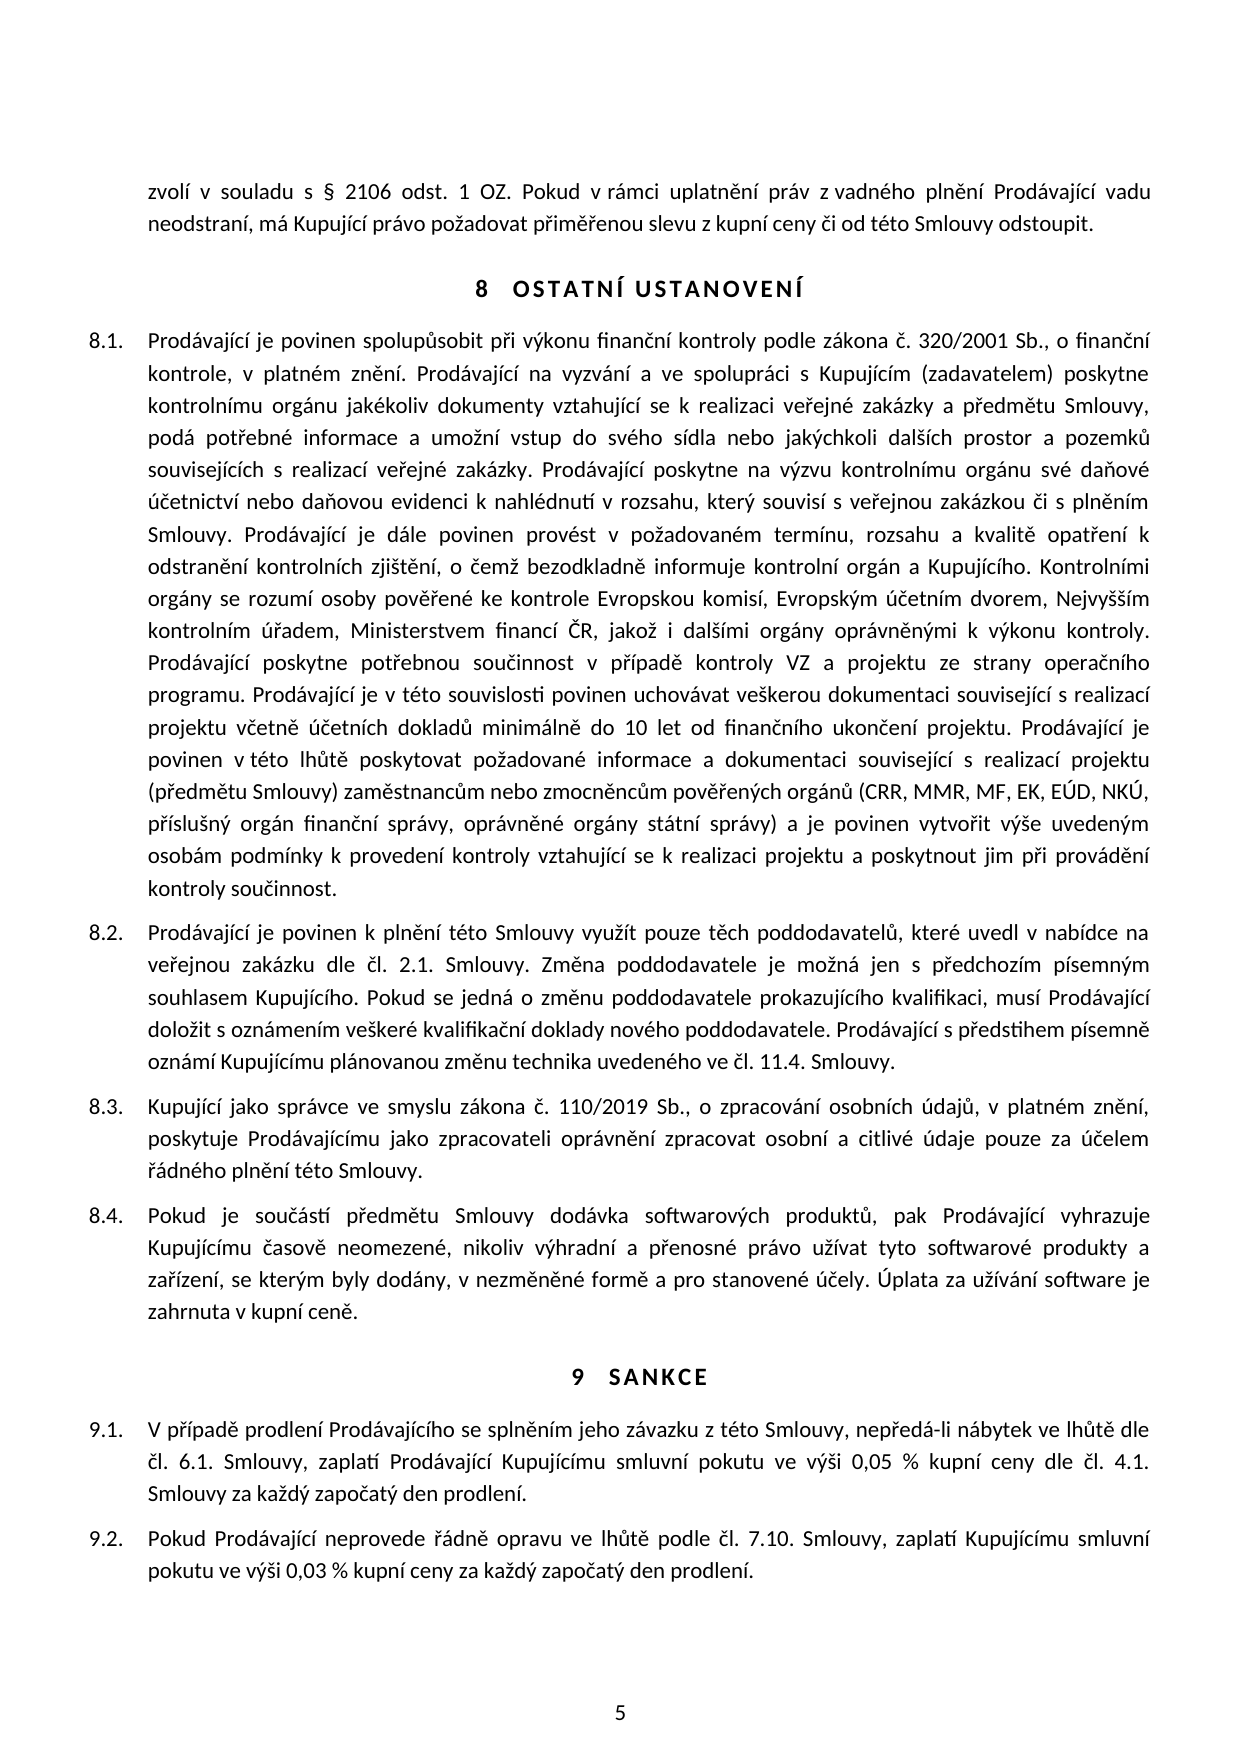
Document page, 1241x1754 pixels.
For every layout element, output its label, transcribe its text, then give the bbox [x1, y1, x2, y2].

list V případě prodlení Prodávajícího se splněním jeho závazku z této Smlouvy, nepředá-li nábytek ve lhůtě dle čl. 6.1. Smlouvy, zaplatí Prodávající Kupujícímu smluvní pokutu ve výši 0,05 % kupní ceny dle čl. 4.1. Smlouvy za každý započatý den prodlení. [89, 1415, 1152, 1507]
list Pokud je součástí předmětu Smlouvy dodávka softwarových produktů, pak Prodávající vyhrazuje Kupujícímu časově neomezené, nikoliv výhradní a přenosné právo užívat tyto softwarové produkty a zařízení, se kterým byly dodány, v nezměněné formě a pro stanovené účely. Úplata za užívání software je zahrnuta v kupní ceně. [89, 1201, 1152, 1326]
list Prodávající je povinen spolupůsobit při výkonu finanční kontroly podle zákona č. 320/2001 Sb., o finanční kontrole, v platném znění. Prodávající na vyzvání a ve spolupráci s Kupujícím (zadavatelem) poskytne kontrolnímu orgánu jakékoliv dokumenty vztahující se k realizaci veřejné zakázky a předmětu Smlouvy, podá potřebné informace a umožní vstup do svého sídla nebo jakýchkoli dalších prostor a pozemků souvisejících s realizací veřejné zakázky. Prodávající poskytne na výzvu kontrolnímu orgánu své daňové účetnictví nebo daňovou evidenci k nahlédnutí v rozsahu, který souvisí s veřejnou zakázkou či s plněním Smlouvy. Prodávající je dále povinen provést v požadovaném termínu, rozsahu a kvalitě opatření k odstranění kontrolních zjištění, o čemž bezodkladně informuje kontrolní orgán a Kupujícího. Kontrolními orgány se rozumí osoby pověřené ke kontrole Evropskou komisí, Evropským účetním dvorem, Nejvyšším kontrolním úřadem, Ministerstvem financí ČR, jakož i dalšími orgány oprávněnými k výkonu kontroly. Prodávající poskytne potřebnou součinnost v případě kontroly VZ a projektu ze strany operačního programu. Prodávající je v této souvislosti povinen uchovávat veškerou dokumentaci související s realizací projektu včetně účetních dokladů minimálně do 10 let od finančního ukončení projektu. Prodávající je povinen v této lhůtě poskytovat požadované informace a dokumentaci související s realizací projektu (předmětu Smlouvy) zaměstnancům nebo zmocněncům pověřených orgánů (CRR, MMR, MF, EK, EÚD, NKÚ, příslušný orgán finanční správy, oprávněné orgány státní správy) a je povinen vytvořit výše uvedeným osobám podmínky k provedení kontroly vztahující se k realizaci projektu a poskytnout jim při provádění kontroly součinnost. [89, 327, 1152, 902]
list Prodávající je povinen k plnění této Smlouvy využít pouze těch poddodavatelů, které uvedl v nabídce na veřejnou zakázku dle čl. 2.1. Smlouvy. Změna poddodavatele je možná jen s předchozím písemným souhlasem Kupujícího. Pokud se jedná o změnu poddodavatele prokazujícího kvalifikaci, musí Prodávající doložit s oznámením veškeré kvalifikační doklady nového poddodavatele. Prodávající s předstihem písemně oznámí Kupujícímu plánovanou změnu technika uvedeného ve čl. 11.4. Smlouvy. [89, 918, 1152, 1075]
list Pokud Prodávající neprovede řádně opravu ve lhůtě podle čl. 7.10. Smlouvy, zaplatí Kupujícímu smluvní pokutu ve výši 0,03 % kupní ceny za každý započatý den prodlení. [89, 1524, 1152, 1584]
subtitle SANKCE [126, 1361, 1152, 1391]
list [89, 177, 1152, 237]
list Kupující jako správce ve smyslu zákona č. 110/2019 Sb., o zpracování osobních údajů, v platném znění, poskytuje Prodávajícímu jako zpracovateli oprávnění zpracovat osobní a citlivé údaje pouze za účelem řádného plnění této Smlouvy. [89, 1092, 1152, 1184]
subtitle OSTATNÍ USTANOVENÍ [126, 273, 1152, 303]
